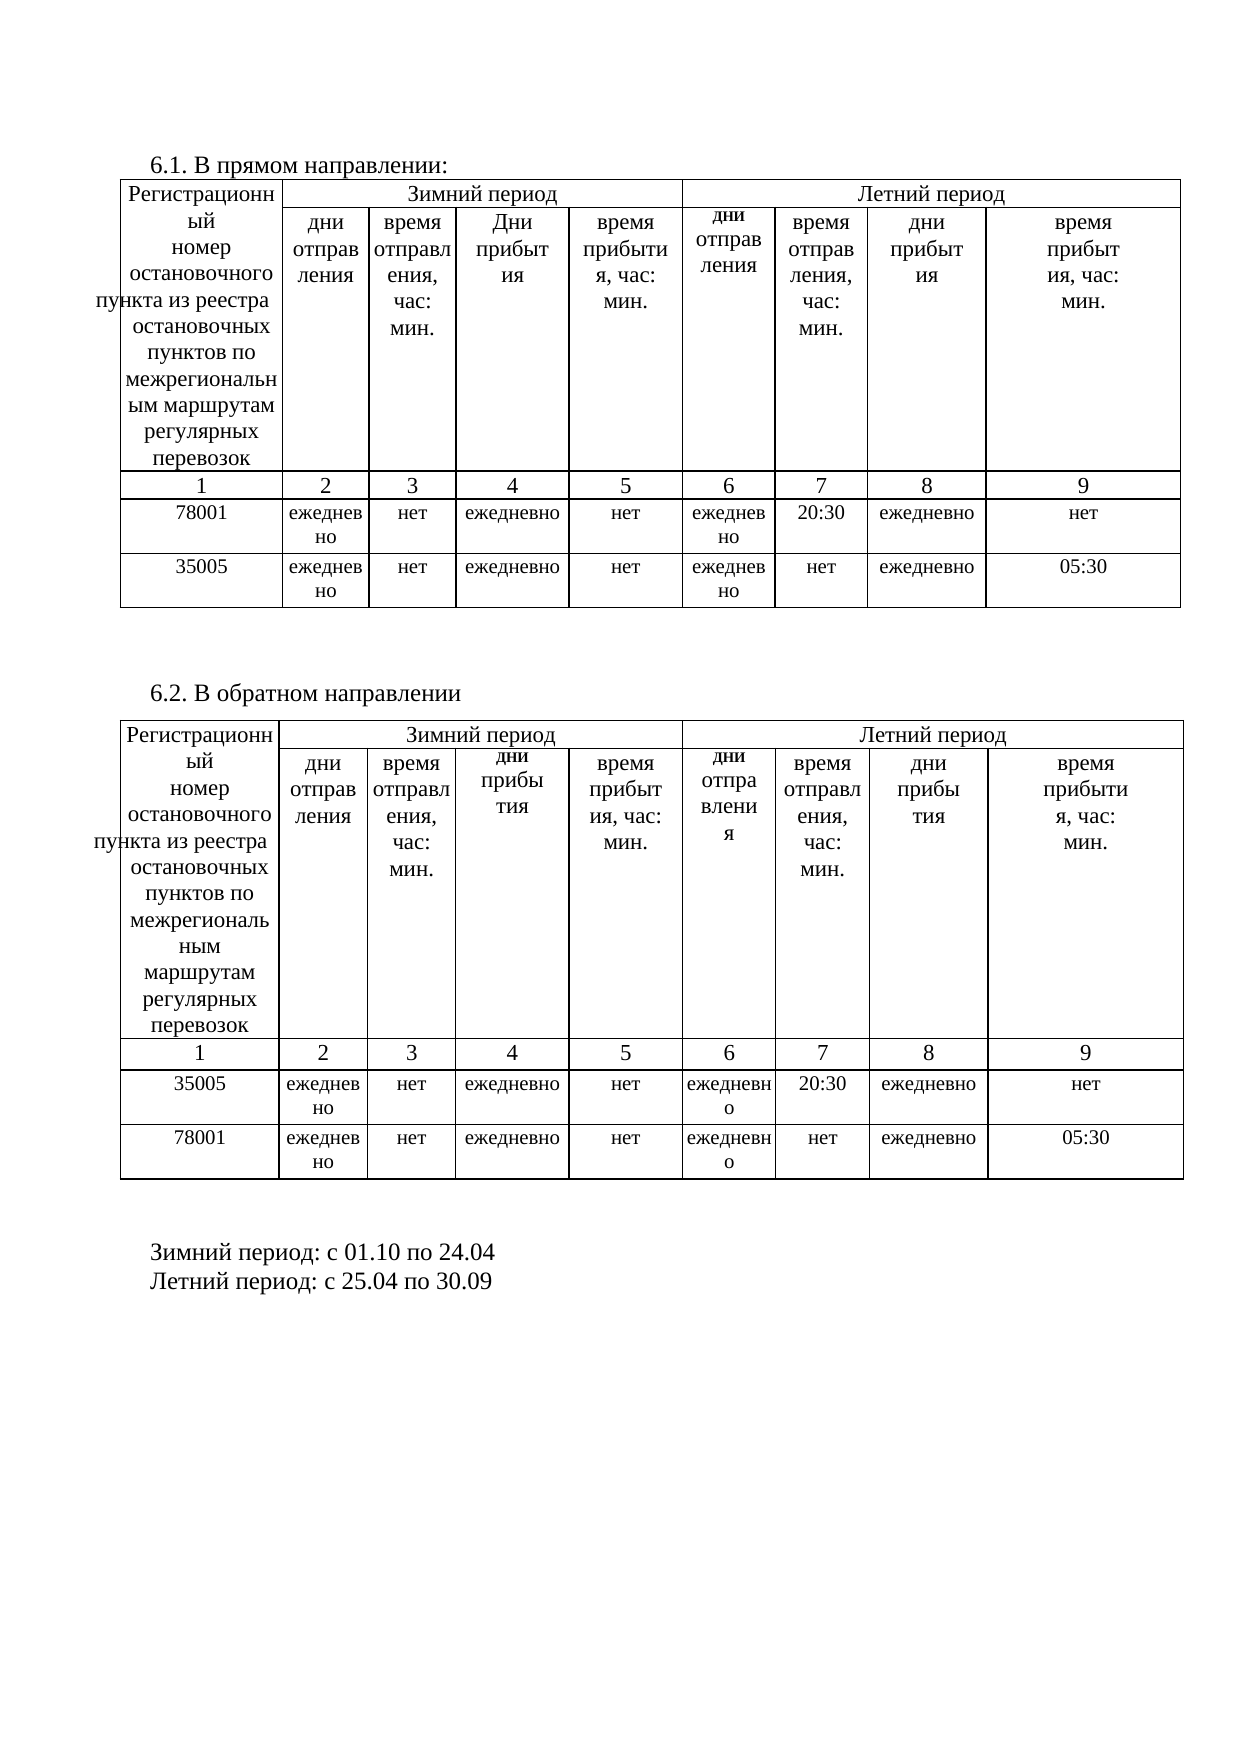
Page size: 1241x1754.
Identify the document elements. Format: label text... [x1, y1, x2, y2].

table_cell ежедневно [683, 1125, 775, 1178]
table_cell время прибыт ия, час: мин. [570, 749, 682, 1037]
table_cell дни отправ ления [283, 208, 368, 470]
table_cell нет [570, 1125, 682, 1178]
table_header Регистрационный номер остановочного пункта из реестра остановочных пунктов по межрегиональным маршрутам регулярных перевозок [121, 180, 282, 470]
table_cell 6 [683, 472, 774, 498]
table_cell ежедневно [283, 500, 368, 552]
table_cell 4 [457, 472, 568, 498]
table_cell 9 [989, 1039, 1183, 1069]
table_cell ежедневно [456, 1125, 568, 1178]
table_cell 8 [868, 472, 985, 498]
text Летний период: с 25.04 по 30.09 [150, 1266, 1090, 1295]
table_cell 9 [987, 472, 1180, 498]
table_cell время прибыти я, час: мин. [989, 749, 1183, 1037]
table_cell нет [370, 500, 455, 552]
table_cell ежедневно [456, 1071, 568, 1124]
table_cell ежедневно [457, 554, 568, 607]
table_cell ежедневно [683, 500, 774, 552]
table_cell время отправ ления, час: мин. [776, 208, 867, 470]
table_cell ДНИ отправ ления [683, 208, 774, 470]
table_cell ежедневно [868, 500, 985, 552]
table_cell 7 [776, 1039, 869, 1069]
table_cell 05:30 [989, 1125, 1183, 1178]
table_cell время прибыти я, час: мин. [570, 208, 682, 470]
table_cell дни прибы тия [870, 749, 987, 1037]
table_cell ежедневно [683, 554, 774, 607]
table_cell время отправл ения, час: мин. [370, 208, 455, 470]
table_header Летний период [683, 180, 1180, 207]
table_header Зимний период [283, 180, 682, 207]
table_cell 7 [776, 472, 867, 498]
table_cell 05:30 [987, 554, 1180, 607]
table_cell нет [570, 1071, 682, 1124]
table_cell дни отправ ления [280, 749, 367, 1037]
table_cell ежедневно [457, 500, 568, 552]
table_cell нет [987, 500, 1180, 552]
table_cell Дни прибыт ия [457, 208, 568, 470]
text 6.1. В прямом направлении: [150, 150, 1090, 179]
text Зимний период: с 01.10 по 24.04 [150, 1237, 1090, 1266]
table_cell нет [368, 1125, 455, 1178]
table_cell время отправл ения, час: мин. [368, 749, 455, 1037]
table_cell ежедневно [870, 1125, 987, 1178]
table_cell 20:30 [776, 1071, 869, 1124]
table_cell 8 [870, 1039, 987, 1069]
table_cell 78001 [121, 1125, 278, 1178]
table_cell 1 [121, 1039, 278, 1069]
table_cell 3 [370, 472, 455, 498]
table_cell ежедневно [280, 1125, 367, 1178]
table_cell нет [370, 554, 455, 607]
table_cell ежедневно [870, 1071, 987, 1124]
table_cell ежедневно [683, 1071, 775, 1124]
table_cell 78001 [121, 500, 282, 552]
table_cell ДНИ отпра влени я [683, 749, 775, 1037]
table_cell время прибыт ия, час: мин. [987, 208, 1180, 470]
table_cell 6 [683, 1039, 775, 1069]
table_cell нет [368, 1071, 455, 1124]
table_cell нет [570, 554, 682, 607]
table_cell время отправл ения, час: мин. [776, 749, 869, 1037]
table_cell нет [776, 1125, 869, 1178]
table_cell нет [776, 554, 867, 607]
table_cell 35005 [121, 554, 282, 607]
table_cell дни прибыт ия [868, 208, 985, 470]
table_cell ДНИ прибы тия [456, 749, 568, 1037]
table_cell ежедневно [280, 1071, 367, 1124]
table_cell 1 [121, 472, 282, 498]
table_cell 5 [570, 1039, 682, 1069]
table_cell ежедневно [283, 554, 368, 607]
table_cell нет [570, 500, 682, 552]
table_cell 2 [283, 472, 368, 498]
table_cell 35005 [121, 1071, 278, 1124]
table_cell ежедневно [868, 554, 985, 607]
table_cell 5 [570, 472, 682, 498]
table_cell 3 [368, 1039, 455, 1069]
table_cell 2 [280, 1039, 367, 1069]
table_header Регистрационный номер остановочного пункта из реестра остановочных пунктов по межрегиональным маршрутам регулярных перевозок [121, 721, 278, 1037]
table_cell нет [989, 1071, 1183, 1124]
table_header Летний период [683, 721, 1183, 748]
table_cell 4 [456, 1039, 568, 1069]
table_cell 20:30 [776, 500, 867, 552]
table_header Зимний период [280, 721, 682, 748]
text 6.2. В обратном направлении [150, 678, 1090, 707]
